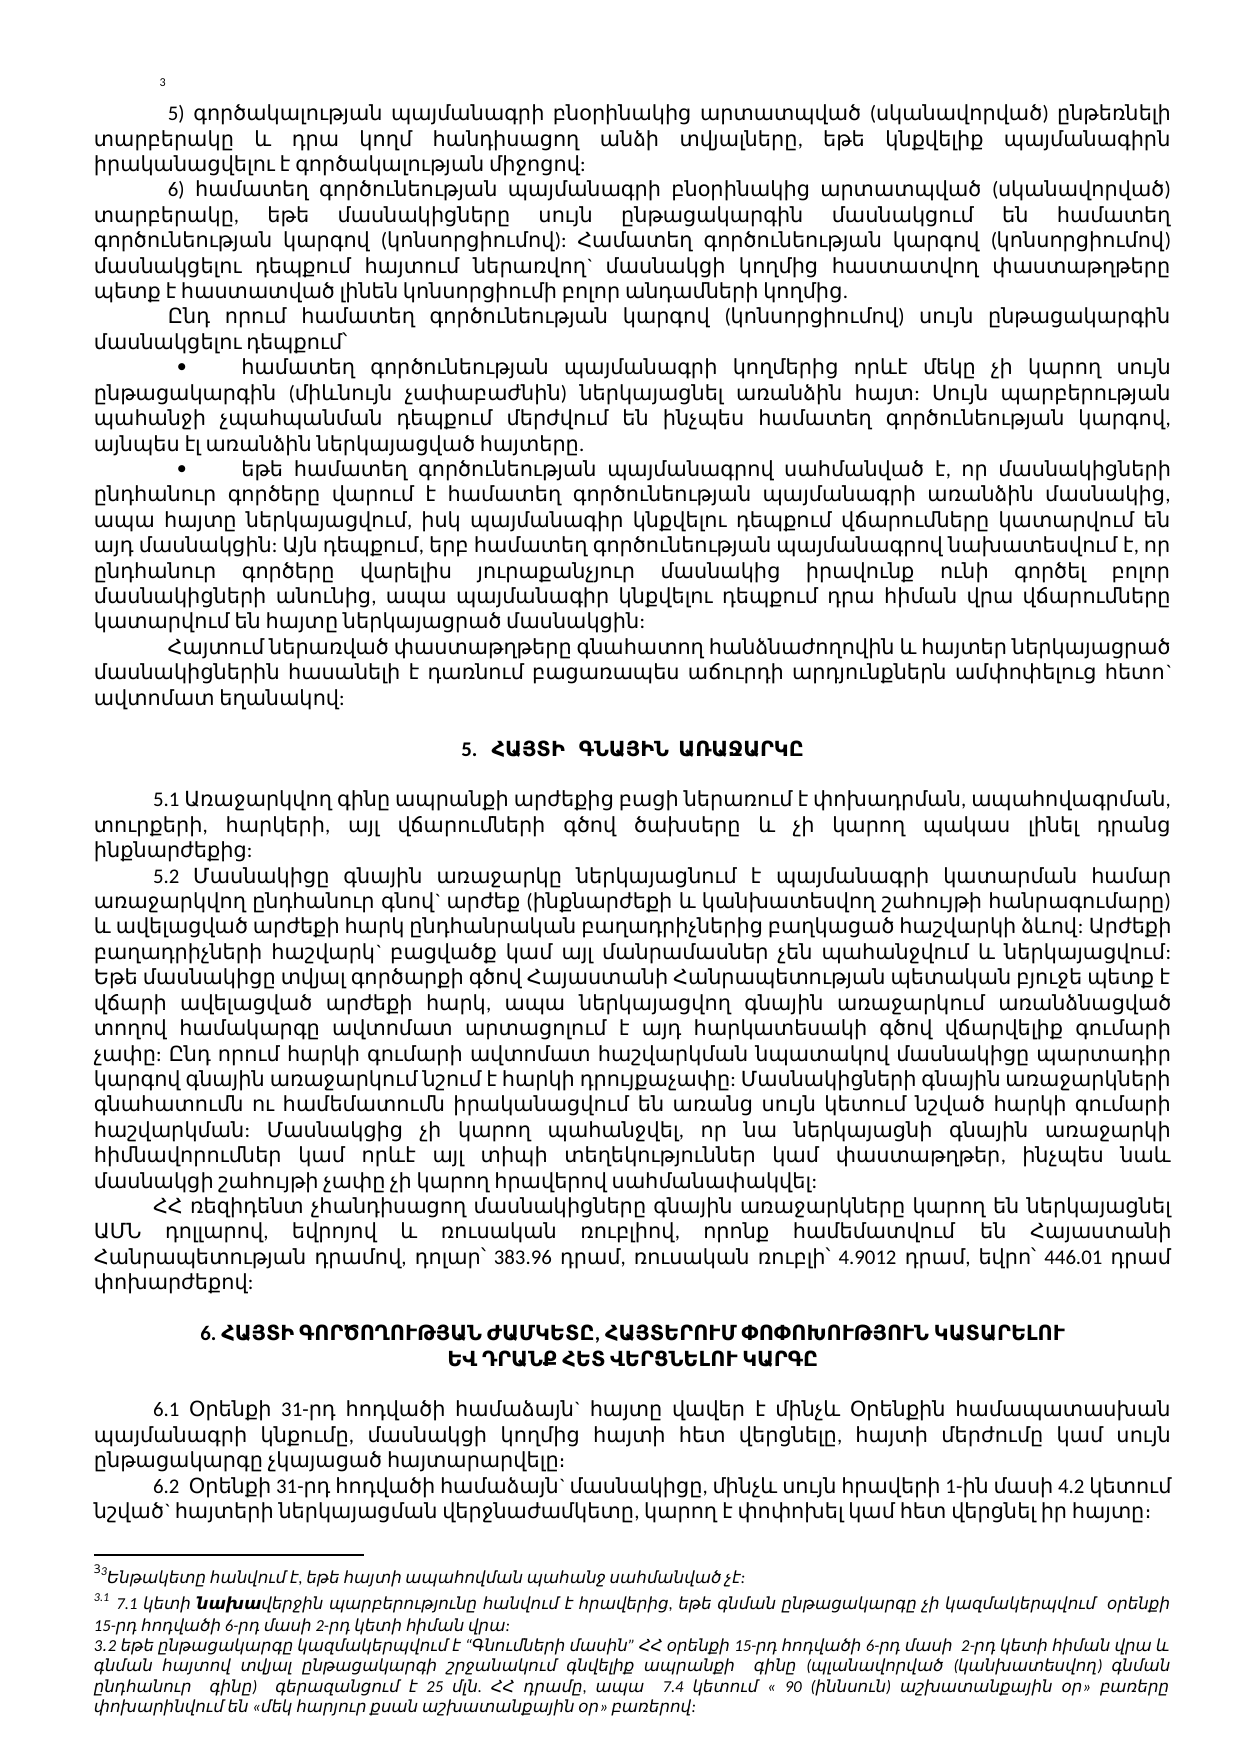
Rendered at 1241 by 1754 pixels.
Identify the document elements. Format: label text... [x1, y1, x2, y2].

text 5.1 Առաջարկվող գինը ապրանքի արժեքից բացի ներառում է փոխադրման, ապահովագրման, տուրքերի, հարկերի, այլ վճարումների գծով ծախսերը և չի կարող պակաս լինել դրանց ինքնարժեքից: [94, 787, 1171, 863]
text ՀՀ ռեզիդենտ չհանդիսացող մասնակիցները գնային առաջարկները կարող են ներկայացնել ԱՄՆ դոլլարով, եվրոյով և ռուսական ռուբլիով, որոնք համեմատվում են Հայաստանի Հանրապետության դրամով, դոլար՝ 383.96 դրամ, ռուսական ռուբլի՝ 4.9012 դրամ, եվրո՝ 446.01 դրամ փոխարժեքով: [94, 1193, 1171, 1295]
text 6.2 Օրենքի 31-րդ հոդվածի համաձայն` մասնակիցը, մինչև սույն հրավերի 1-ին մասի 4.2 կետում նշված` հայտերի ներկայացման վերջնաժամկետը, կարող է փոփոխել կամ հետ վերցնել իր հայտը։ [94, 1473, 1171, 1524]
text 5) գործակալության պայմանագրի բնօրինակից արտատպված (սկանավորված) ընթեռնելի տարբերակը և դրա կողմ հանդիսացող անձի տվյալները, եթե կնքվելիք պայմանագիրն իրականացվելու է գործակալության միջոցով: [94, 100, 1171, 177]
text Ընդ որում համատեղ գործունեության կարգով (կոնսորցիումով) սույն ընթացակարգին մասնակցելու դեպքում՝ [94, 304, 1171, 354]
text 3 [94, 75, 1171, 100]
list համատեղ գործունեության պայմանագրի կողմերից որևէ մեկը չի կարող սույն ընթացակարգին (միևնույն չափաբաժնին) ներկայացնել առանձին հայտ: Սույն պարբերության պահանջի չպահպանման դեպքում մերժվում են ինչպես համատեղ գործունեության կարգով, այնպես էլ առանձին ներկայացված հայտերը. [94, 354, 1171, 456]
text 6.1 Օրենքի 31-րդ հոդվածի համաձայն` հայտը վավեր է մինչև Օրենքին համապատասխան պայմանագրի կնքումը, մասնակցի կողմից հայտի հետ վերցնելը, հայտի մերժումը կամ սույն ընթացակարգը չկայացած հայտարարվելը։ [94, 1397, 1171, 1473]
text 6. ՀԱՅՏԻ ԳՈՐԾՈՂՈՒԹՅԱՆ ԺԱՄԿԵՏԸ, ՀԱՅՏԵՐՈՒՄ ՓՈՓՈԽՈՒԹՅՈՒՆ ԿԱՏԱՐԵԼՈՒ [94, 1320, 1171, 1346]
text 6) համատեղ գործունեության պայմանագրի բնօրինակից արտատպված (սկանավորված) տարբերակը, եթե մասնակիցները սույն ընթացակարգին մասնակցում են համատեղ գործունեության կարգով (կոնսորցիումով): Համատեղ գործունեության կարգով (կոնսորցիումով) մասնակցելու դեպքում հայտում ներառվող` մասնակցի կողմից հաստատվող փաստաթղթերը պետք է հաստատված լինեն կոնսորցիումի բոլոր անդամների կողմից. [94, 177, 1171, 304]
text 5.2 Մասնակիցը գնային առաջարկը ներկայացնում է պայմանագրի կատարման համար առաջարկվող ընդհանուր գնով` արժեք (ինքնարժեքի և կանխատեսվող շահույթի հանրագումարը) և ավելացված արժեքի հարկ ընդհանրական բաղադրիչներից բաղկացած հաշվարկի ձևով: Արժեքի բաղադրիչների հաշվարկ` բացվածք կամ այլ մանրամասներ չեն պահանջվում և ներկայացվում: Եթե մասնակիցը տվյալ գործարքի գծով Հայաստանի Հանրապետության պետական բյուջե պետք է վճարի ավելացված արժեքի հարկ, ապա ներկայացվող գնային առաջարկում առանձնացված տողով համակարգը ավտոմատ արտացոլում է այդ հարկատեսակի գծով վճարվելիք գումարի չափը: Ընդ որում հարկի գումարի ավտոմատ հաշվարկման նպատակով մասնակիցը պարտադիր կարգով գնային առաջարկում նշում է հարկի դրույքաչափը: Մասնակիցների գնային առաջարկների գնահատումն ու համեմատումն իրականացվում են առանց սույն կետում նշված հարկի գումարի հաշվարկման: Մասնակցից չի կարող պահանջվել, որ նա ներկայացնի գնային առաջարկի հիմնավորումներ կամ որևէ այլ տիպի տեղեկություններ կամ փաստաթղթեր, ինչպես նաև մասնակցի շահույթի չափը չի կարող հրավերով սահմանափակվել: [94, 863, 1171, 1193]
list եթե համատեղ գործունեության պայմանագրով սահմանված է, որ մասնակիցների ընդհանուր գործերը վարում է համատեղ գործունեության պայմանագրի առանձին մասնակից, ապա հայտը ներկայացվում, իսկ պայմանագիր կնքվելու դեպքում վճարումները կատարվում են այդ մասնակցին: Այն դեպքում, երբ համատեղ գործունեության պայմանագրով նախատեսվում է, որ ընդհանուր գործերը վարելիս յուրաքանչյուր մասնակից իրավունք ունի գործել բոլոր մասնակիցների անունից, ապա պայմանագիր կնքվելու դեպքում դրա հիման վրա վճարումները կատարվում են հայտը ներկայացրած մասնակցին: [94, 456, 1171, 634]
text 5. ՀԱՅՏԻ ԳՆԱՅԻՆ ԱՌԱՋԱՐԿԸ [94, 736, 1171, 761]
text Հայտում ներառված փաստաթղթերը գնահատող հանձնաժողովին և հայտեր ներկայացրած մասնակիցներին հասանելի է դառնում բացառապես աճուրդի արդյունքներն ամփոփելուց հետո` ավտոմատ եղանակով: [94, 634, 1171, 710]
text ԵՎ ԴՐԱՆՔ ՀԵՏ ՎԵՐՑՆԵԼՈՒ ԿԱՐԳԸ [94, 1346, 1171, 1371]
